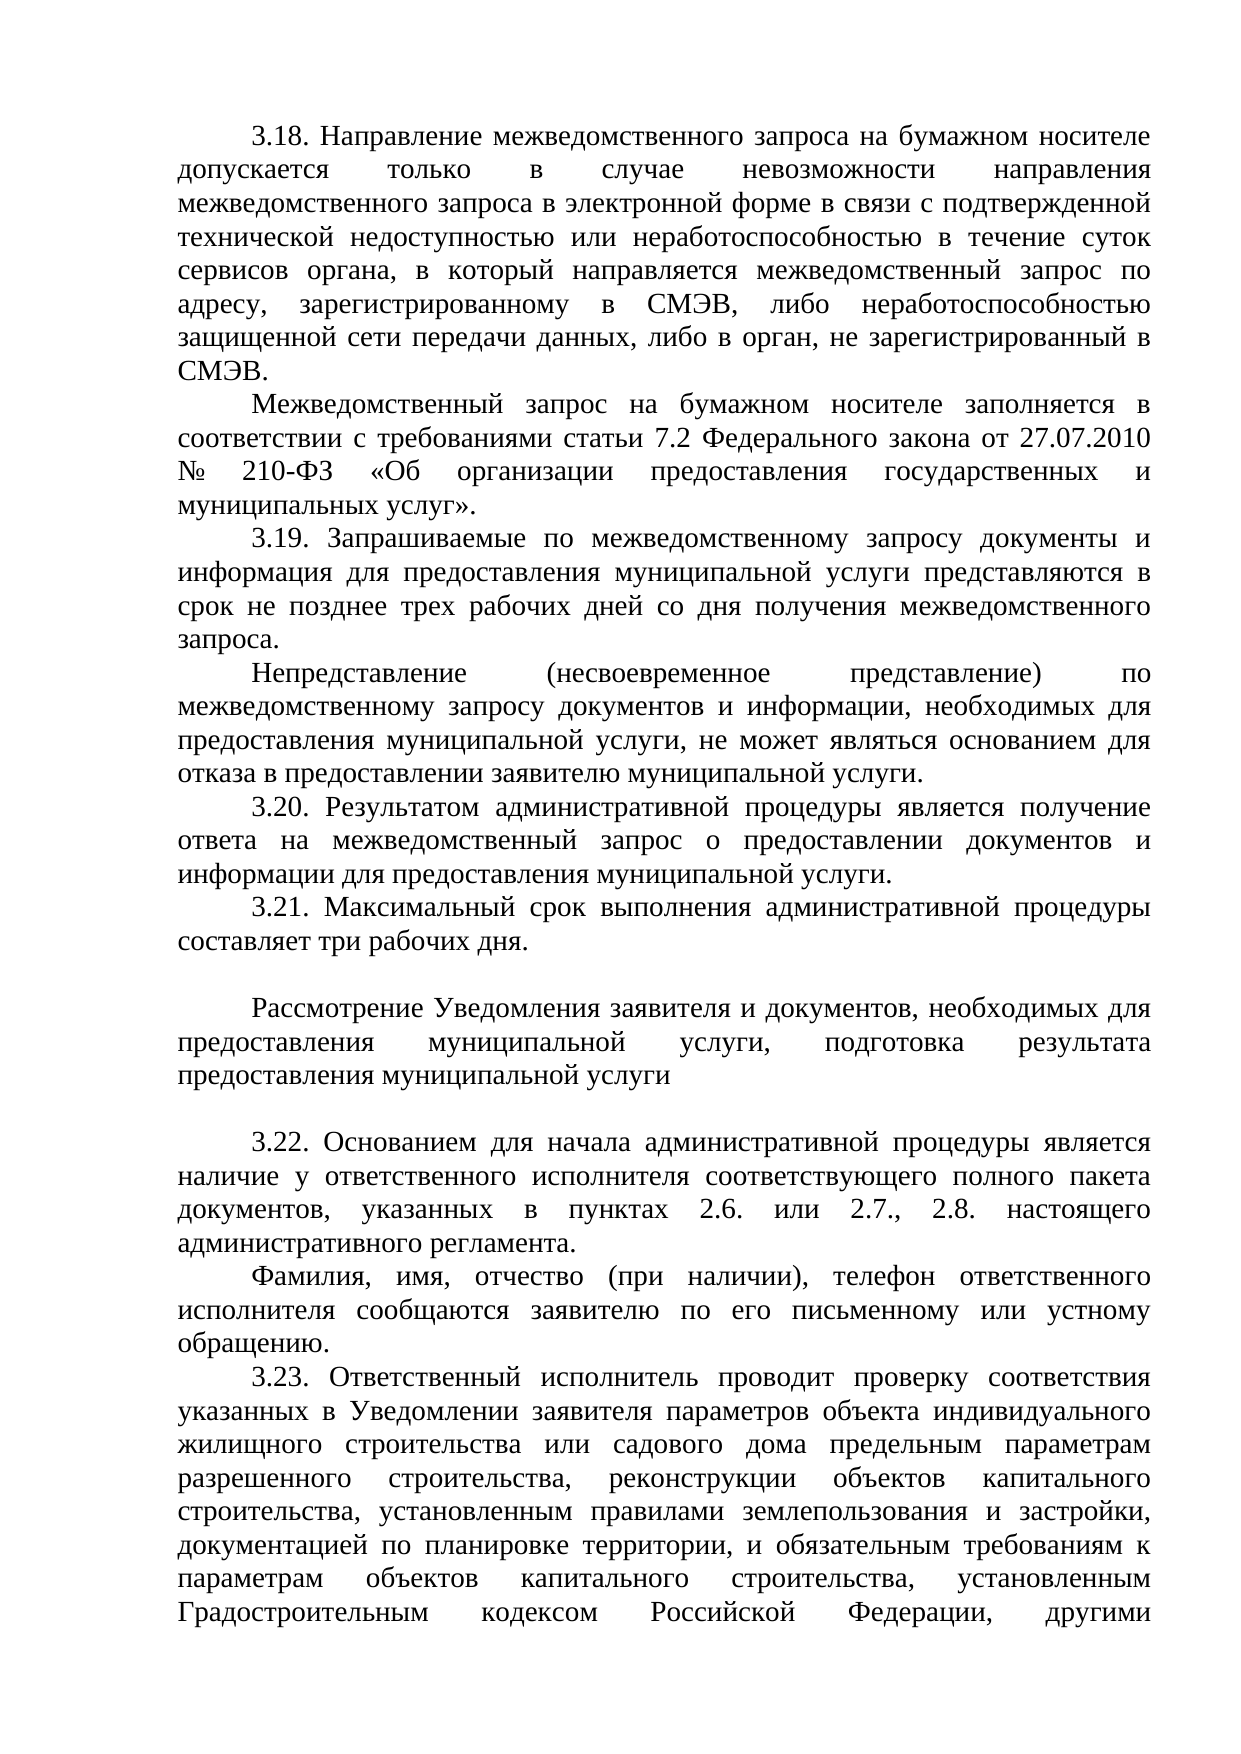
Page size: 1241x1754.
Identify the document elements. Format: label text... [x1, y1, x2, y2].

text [177, 1359, 1152, 1627]
text 3.22. Основанием для начала административной процедуры является наличие у ответственного исполнителя соответствующего полного пакета документов, указанных в пунктах 2.6. или 2.7., 2.8. настоящего административного регламента. [177, 1124, 1152, 1258]
text Непредставление (несвоевременное представление) по межведомственному запросу документов и информации, необходимых для предоставления муниципальной услуги, не может являться основанием для отказа в предоставлении заявителю муниципальной услуги. [177, 655, 1152, 789]
text 3.20. Результатом административной процедуры является получение ответа на межведомственный запрос о предоставлении документов и информации для предоставления муниципальной услуги. [177, 789, 1152, 889]
text Рассмотрение Уведомления заявителя и документов, необходимых для предоставления муниципальной услуги, подготовка результата предоставления муниципальной услуги [177, 990, 1152, 1091]
text Межведомственный запрос на бумажном носителе заполняется в соответствии с требованиями статьи 7.2 Федерального закона от 27.07.2010 № 210-ФЗ «Об организации предоставления государственных и муниципальных услуг». [177, 386, 1152, 521]
text 3.21. Максимальный срок выполнения административной процедуры составляет три рабочих дня. [177, 889, 1152, 957]
text 3.19. Запрашиваемые по межведомственному запросу документы и информация для предоставления муниципальной услуги представляются в срок не позднее трех рабочих дней со дня получения межведомственного запроса. [177, 521, 1152, 655]
text Фамилия, имя, отчество (при наличии), телефон ответственного исполнителя сообщаются заявителю по его письменному или устному обращению. [177, 1258, 1152, 1359]
text 3.18. Направление межведомственного запроса на бумажном носителе допускается только в случае невозможности направления межведомственного запроса в электронной форме в связи с подтвержденной технической недоступностью или неработоспособностью в течение суток сервисов органа, в который направляется межведомственный запрос по адресу, зарегистрированному в СМЭВ, либо неработоспособностью защищенной сети передачи данных, либо в орган, не зарегистрированный в СМЭВ. [177, 118, 1152, 386]
